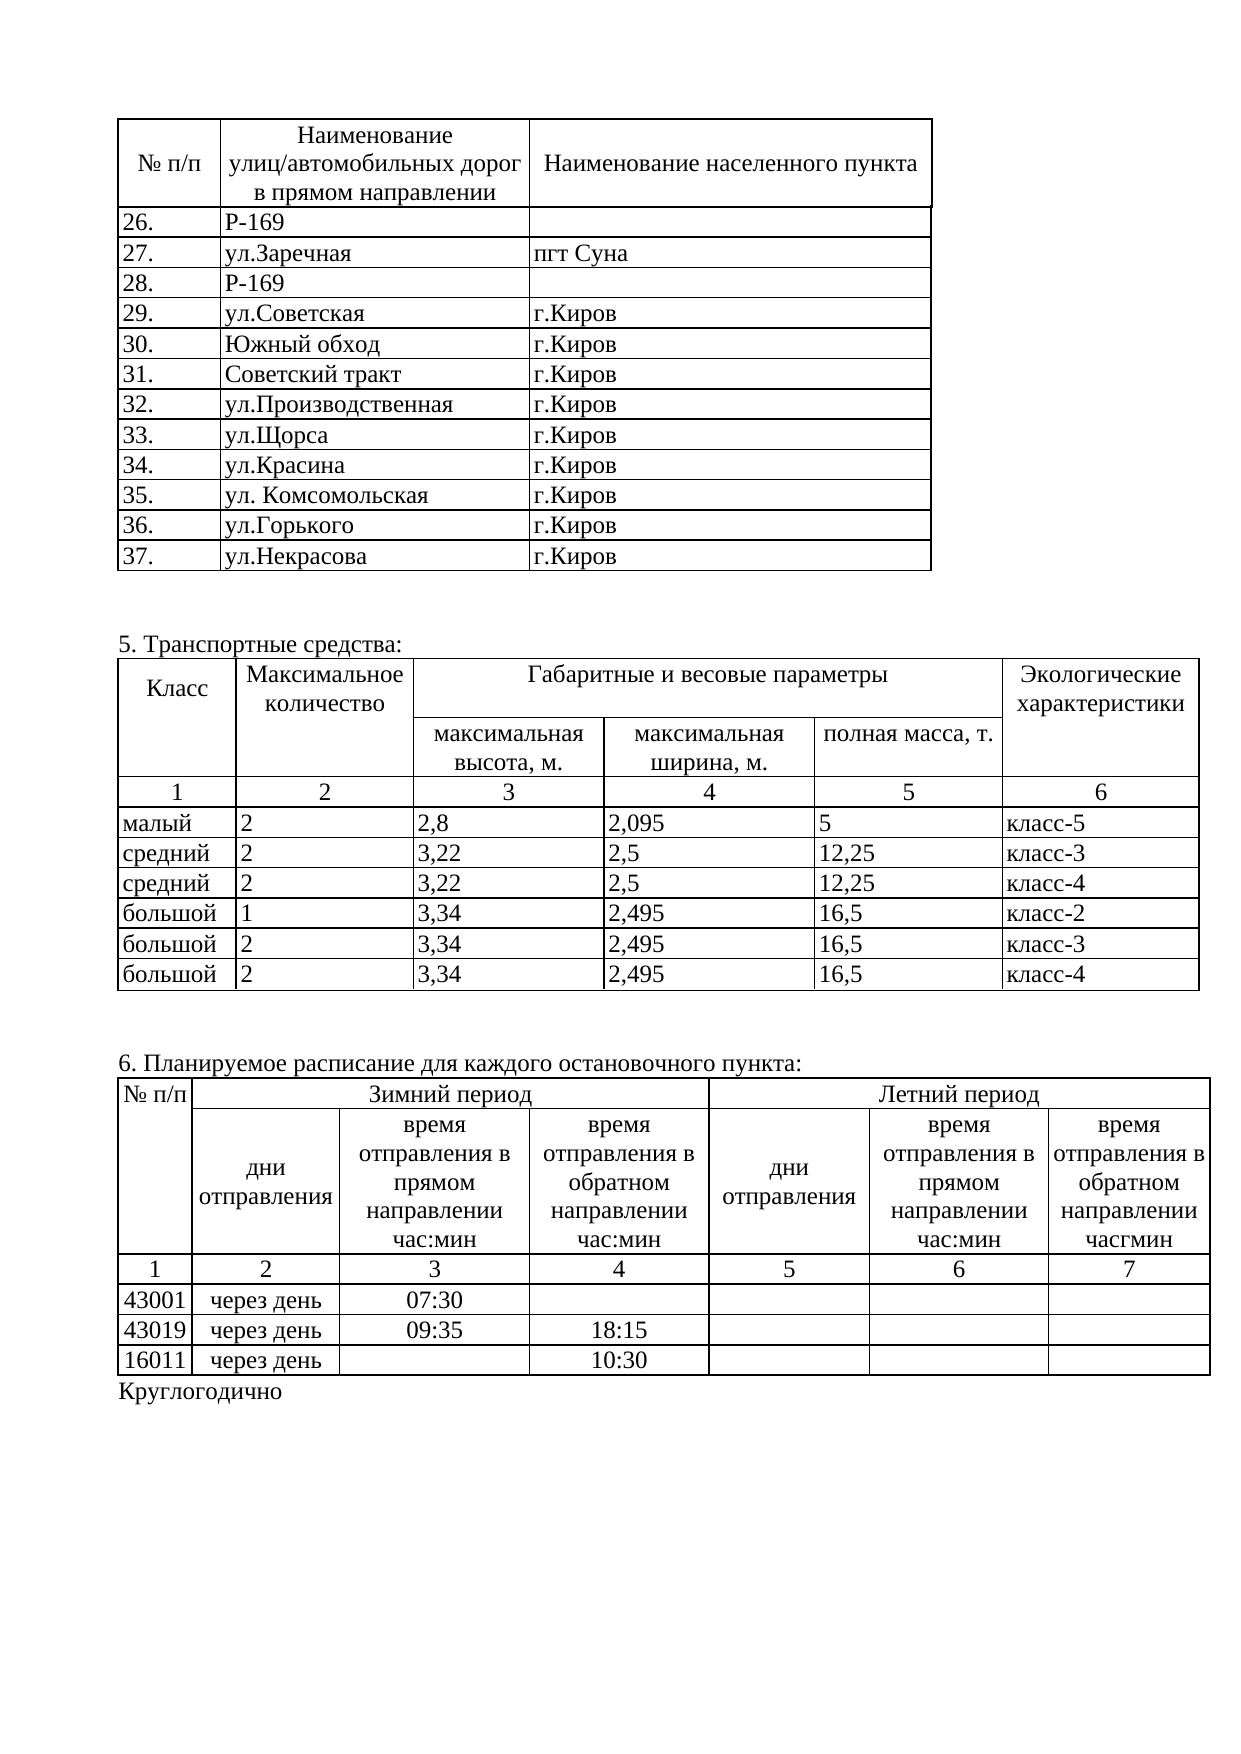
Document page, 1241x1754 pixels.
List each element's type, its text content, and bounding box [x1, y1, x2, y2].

table_cell г.Киров [530, 359, 930, 388]
table_cell 37. [119, 541, 220, 570]
table_cell 10:30 [530, 1346, 708, 1374]
table_cell Р-169 [221, 208, 529, 236]
table_cell ул.Заречная [221, 238, 529, 267]
table_cell 2 [237, 838, 413, 867]
table_cell [1049, 1315, 1209, 1344]
table_cell [530, 208, 930, 236]
table_cell класс-3 [1003, 838, 1198, 867]
table_cell 35. [119, 480, 220, 509]
table_cell 2,495 [605, 959, 814, 989]
table_header Наименование населенного пункта [530, 120, 931, 206]
table_cell 1 [119, 1255, 191, 1283]
table_cell 16011 [119, 1346, 191, 1374]
table_cell 6 [1003, 777, 1198, 806]
table_cell 2 [237, 777, 413, 806]
table_cell 2,8 [414, 808, 603, 836]
table_cell 1 [237, 899, 413, 927]
table_cell 5 [710, 1255, 869, 1283]
text 6. Планируемое расписание для каждого остановочного пункта: [118, 1048, 1181, 1077]
table_cell 3,34 [414, 929, 603, 958]
table_cell [870, 1346, 1048, 1374]
table_cell [710, 1285, 869, 1313]
table_cell Р-169 [221, 268, 529, 297]
table_cell 3,34 [414, 959, 603, 989]
table_header № п/п [119, 120, 220, 206]
table_cell 3 [414, 777, 603, 806]
table_cell 28. [119, 268, 220, 297]
table_cell [530, 268, 930, 297]
table_cell дни отправления [193, 1109, 339, 1253]
table_cell [119, 1108, 191, 1253]
table_cell г.Киров [530, 329, 930, 357]
table_cell класс-4 [1003, 959, 1198, 989]
table_cell малый [119, 808, 235, 836]
table_cell 2,5 [605, 868, 814, 897]
table_header Габаритные и весовые параметры [414, 659, 1002, 717]
table_cell [237, 717, 413, 776]
table_cell максимальная высота, м. [414, 718, 603, 776]
table_cell ул.Советская [221, 298, 529, 327]
table_cell 3,22 [414, 868, 603, 897]
table_cell 2,495 [605, 899, 814, 927]
table_cell средний [119, 868, 235, 897]
table_cell ул.Горького [221, 511, 529, 539]
table_cell 5 [815, 777, 1002, 806]
table_header Летний период [710, 1079, 1209, 1108]
table_cell [1003, 717, 1198, 776]
table_cell г.Киров [530, 480, 930, 509]
table_cell [530, 1285, 708, 1313]
table_cell 3 [340, 1255, 529, 1283]
table_cell большой [119, 959, 235, 989]
table_cell [119, 717, 235, 776]
table_cell 29. [119, 298, 220, 327]
table_cell 2 [237, 808, 413, 836]
table_cell время отправления в прямом направлении час:мин [870, 1109, 1048, 1253]
table_cell [870, 1315, 1048, 1344]
table_cell г.Киров [530, 541, 930, 570]
table_cell 30. [119, 329, 220, 357]
table_cell г.Киров [530, 420, 930, 448]
table_cell ул.Красина [221, 450, 529, 479]
table_cell ул.Щорса [221, 420, 529, 448]
table_cell г.Киров [530, 298, 930, 327]
table_cell 3,22 [414, 838, 603, 867]
text Круглогодично [118, 1376, 1181, 1404]
table_cell 16,5 [815, 959, 1002, 989]
table_cell 16,5 [815, 929, 1002, 958]
table_cell ул. Комсомольская [221, 480, 529, 509]
text 5. Транспортные средства: [118, 629, 1181, 658]
table_cell 2 [193, 1255, 339, 1283]
table_cell через день [193, 1346, 339, 1374]
table_cell 33. [119, 420, 220, 448]
table_cell время отправления в обратном направлении часгмин [1049, 1109, 1209, 1253]
table_cell 32. [119, 390, 220, 418]
table_cell класс-4 [1003, 868, 1198, 897]
table_cell 07:30 [340, 1285, 529, 1313]
table_cell ул.Производственная [221, 390, 529, 418]
table_header № п/п [119, 1079, 191, 1108]
table_cell 34. [119, 450, 220, 479]
table_cell ул.Некрасова [221, 541, 529, 570]
table_cell 5 [815, 808, 1002, 836]
table_cell класс-2 [1003, 899, 1198, 927]
table_cell 7 [1049, 1255, 1209, 1283]
table_cell г.Киров [530, 511, 930, 539]
table_cell 16,5 [815, 899, 1002, 927]
table_cell 2,095 [605, 808, 814, 836]
table_cell через день [193, 1315, 339, 1344]
table_cell 2,495 [605, 929, 814, 958]
table_cell 27. [119, 238, 220, 267]
table_cell 26. [119, 208, 220, 236]
table_cell 12,25 [815, 868, 1002, 897]
table_cell класс-3 [1003, 929, 1198, 958]
table_cell средний [119, 838, 235, 867]
table_cell 2 [237, 929, 413, 958]
table_cell [710, 1346, 869, 1374]
table_cell время отправления в обратном направлении час:мин [530, 1109, 708, 1253]
table_cell [870, 1285, 1048, 1313]
table_cell Советский тракт [221, 359, 529, 388]
table_cell максимальная ширина, м. [605, 718, 814, 776]
table_cell 18:15 [530, 1315, 708, 1344]
table_cell 36. [119, 511, 220, 539]
table_cell класс-5 [1003, 808, 1198, 836]
table_cell 2 [237, 959, 413, 989]
table_header Экологические характеристики [1003, 659, 1198, 717]
table_cell [1049, 1346, 1209, 1374]
table_cell 4 [530, 1255, 708, 1283]
table_cell [710, 1315, 869, 1344]
table_header Наименование улиц/автомобильных дорог в прямом направлении [221, 120, 529, 206]
table_cell 1 [119, 777, 235, 806]
table_cell Южный обход [221, 329, 529, 357]
table_header Максимальное количество [237, 659, 413, 717]
table_cell большой [119, 929, 235, 958]
table_cell время отправления в прямом направлении час:мин [340, 1109, 529, 1253]
table_header Зимний период [193, 1079, 708, 1108]
table_cell 2 [237, 868, 413, 897]
table_cell 09:35 [340, 1315, 529, 1344]
table_cell 43001 [119, 1285, 191, 1313]
table_cell полная масса, т. [815, 718, 1002, 776]
table_header Класс [119, 659, 235, 717]
table_cell пгт Суна [530, 238, 930, 267]
table_cell большой [119, 899, 235, 927]
table_cell [1049, 1285, 1209, 1313]
table_cell 2,5 [605, 838, 814, 867]
table_cell г.Киров [530, 390, 930, 418]
table_cell 4 [605, 777, 814, 806]
table_cell дни отправления [710, 1109, 869, 1253]
table_cell через день [193, 1285, 339, 1313]
table_cell 6 [870, 1255, 1048, 1283]
table_cell 12,25 [815, 838, 1002, 867]
table_cell 43019 [119, 1315, 191, 1344]
table_cell г.Киров [530, 450, 930, 479]
table_cell [340, 1346, 529, 1374]
table_cell 31. [119, 359, 220, 388]
table_cell 3,34 [414, 899, 603, 927]
